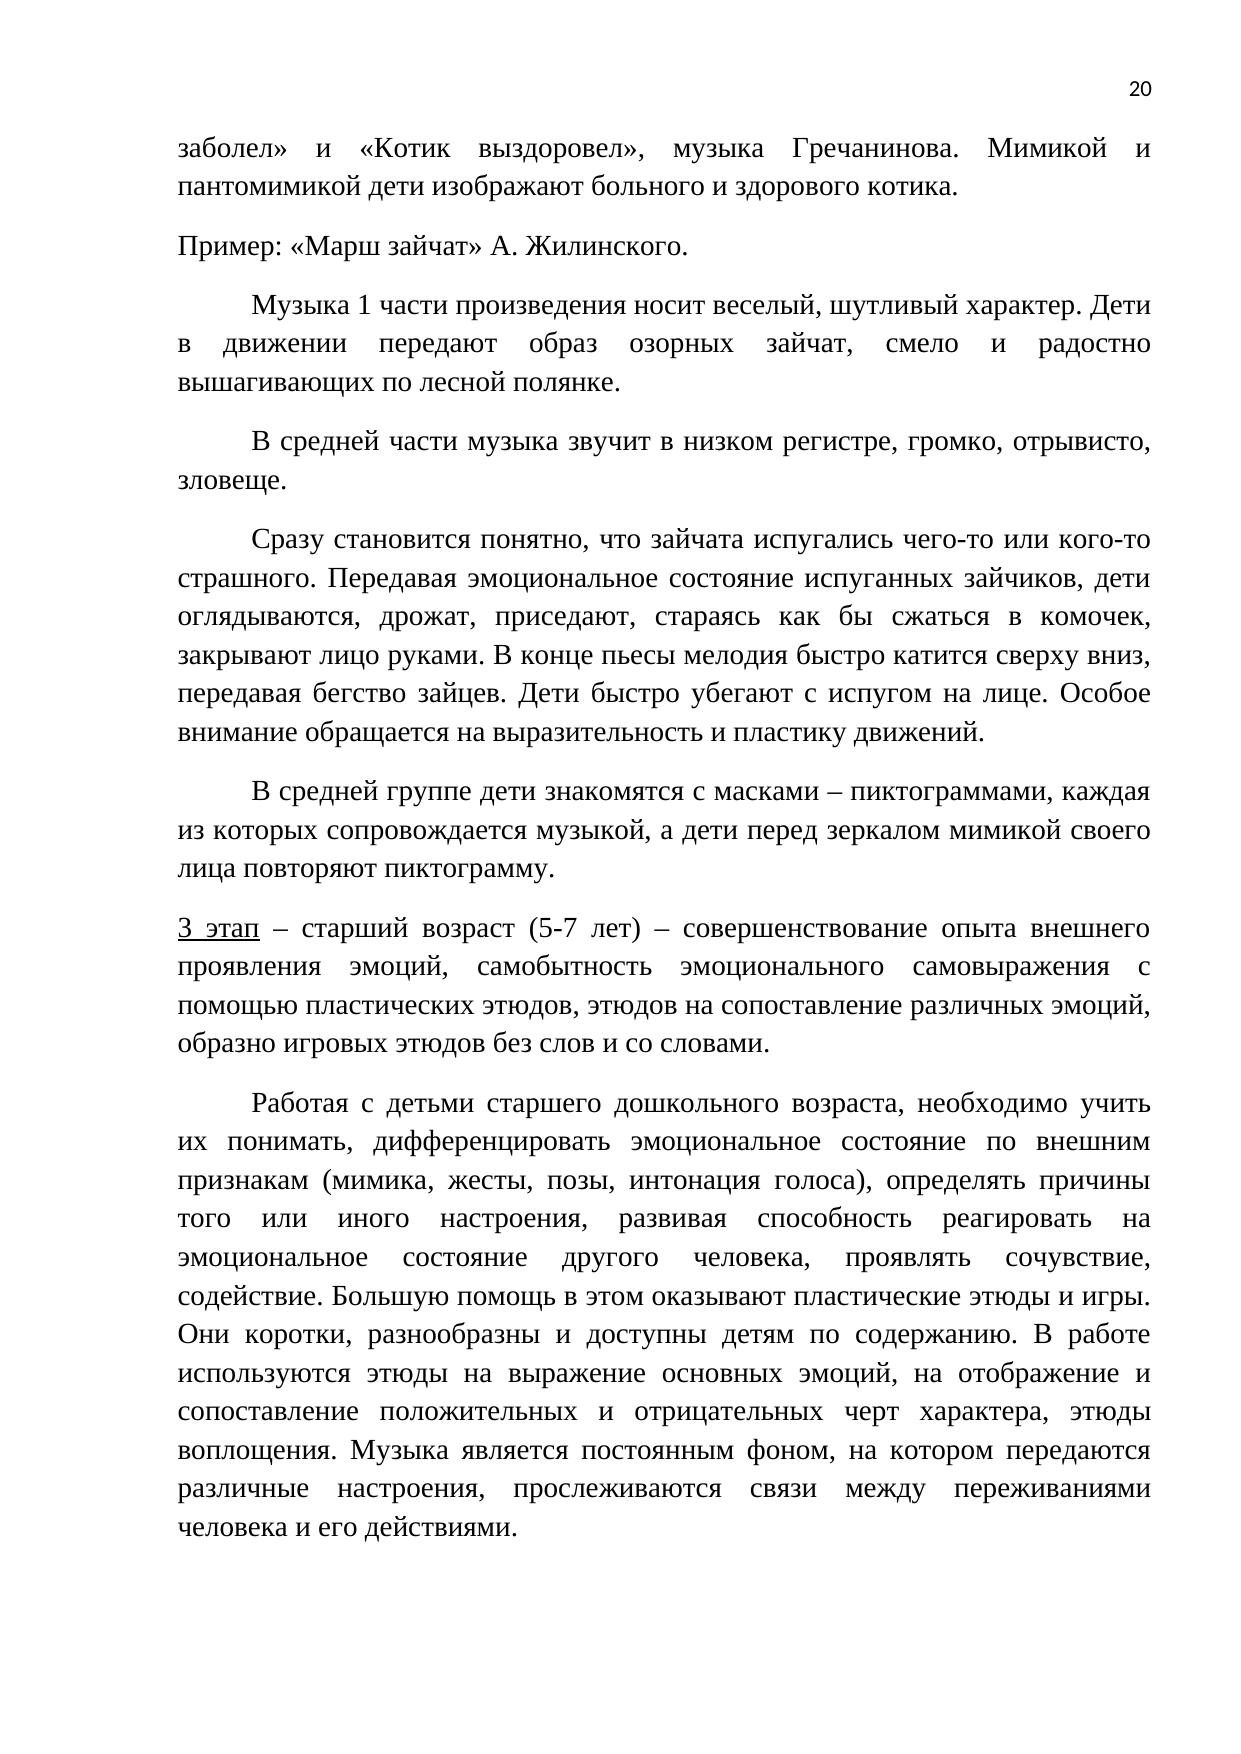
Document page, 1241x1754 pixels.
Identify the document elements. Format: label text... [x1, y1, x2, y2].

text В средней группе дети знакомятся с масками – пиктограммами, каждая из которых сопровождается музыкой, а дети перед зеркалом мимикой своего лица повторяют пиктограмму. [177, 773, 1152, 884]
text Пример: «Марш зайчат» А. Жилинского. [177, 228, 1152, 261]
text Музыка 1 части произведения носит веселый, шутливый характер. Дети в движении передают образ озорных зайчат, смело и радостно вышагивающих по лесной полянке. [177, 287, 1152, 398]
text Работая с детьми старшего дошкольного возраста, необходимо учить их понимать, дифференцировать эмоциональное состояние по внешним признакам (мимика, жесты, позы, интонация голоса), определять причины того или иного настроения, развивая способность реагировать на эмоциональное состояние другого человека, проявлять сочувствие, содействие. Большую помощь в этом оказывают пластические этюды и игры. Они коротки, разнообразны и доступны детям по содержанию. В работе используются этюды на выражение основных эмоций, на отображение и сопоставление положительных и отрицательных черт характера, этюды воплощения. Музыка является постоянным фоном, на котором передаются различные настроения, прослеживаются связи между переживаниями человека и его действиями. [177, 1085, 1152, 1542]
text 3 этап – старший возраст (5-7 лет) – совершенствование опыта внешнего проявления эмоций, самобытность эмоционального самовыражения с помощью пластических этюдов, этюдов на сопоставление различных эмоций, образно игровых этюдов без слов и со словами. [177, 910, 1152, 1059]
text В средней части музыка звучит в низком регистре, громко, отрывисто, зловеще. [177, 423, 1152, 496]
text Сразу становится понятно, что зайчата испугались чего-то или кого-то страшного. Передавая эмоциональное состояние испуганных зайчиков, дети оглядываются, дрожат, приседают, стараясь как бы сжаться в комочек, закрывают лицо руками. В конце пьесы мелодия быстро катится сверху вниз, передавая бегство зайцев. Дети быстро убегают с испугом на лице. Особое внимание обращается на выразительность и пластику движений. [177, 521, 1152, 748]
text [177, 130, 1152, 202]
